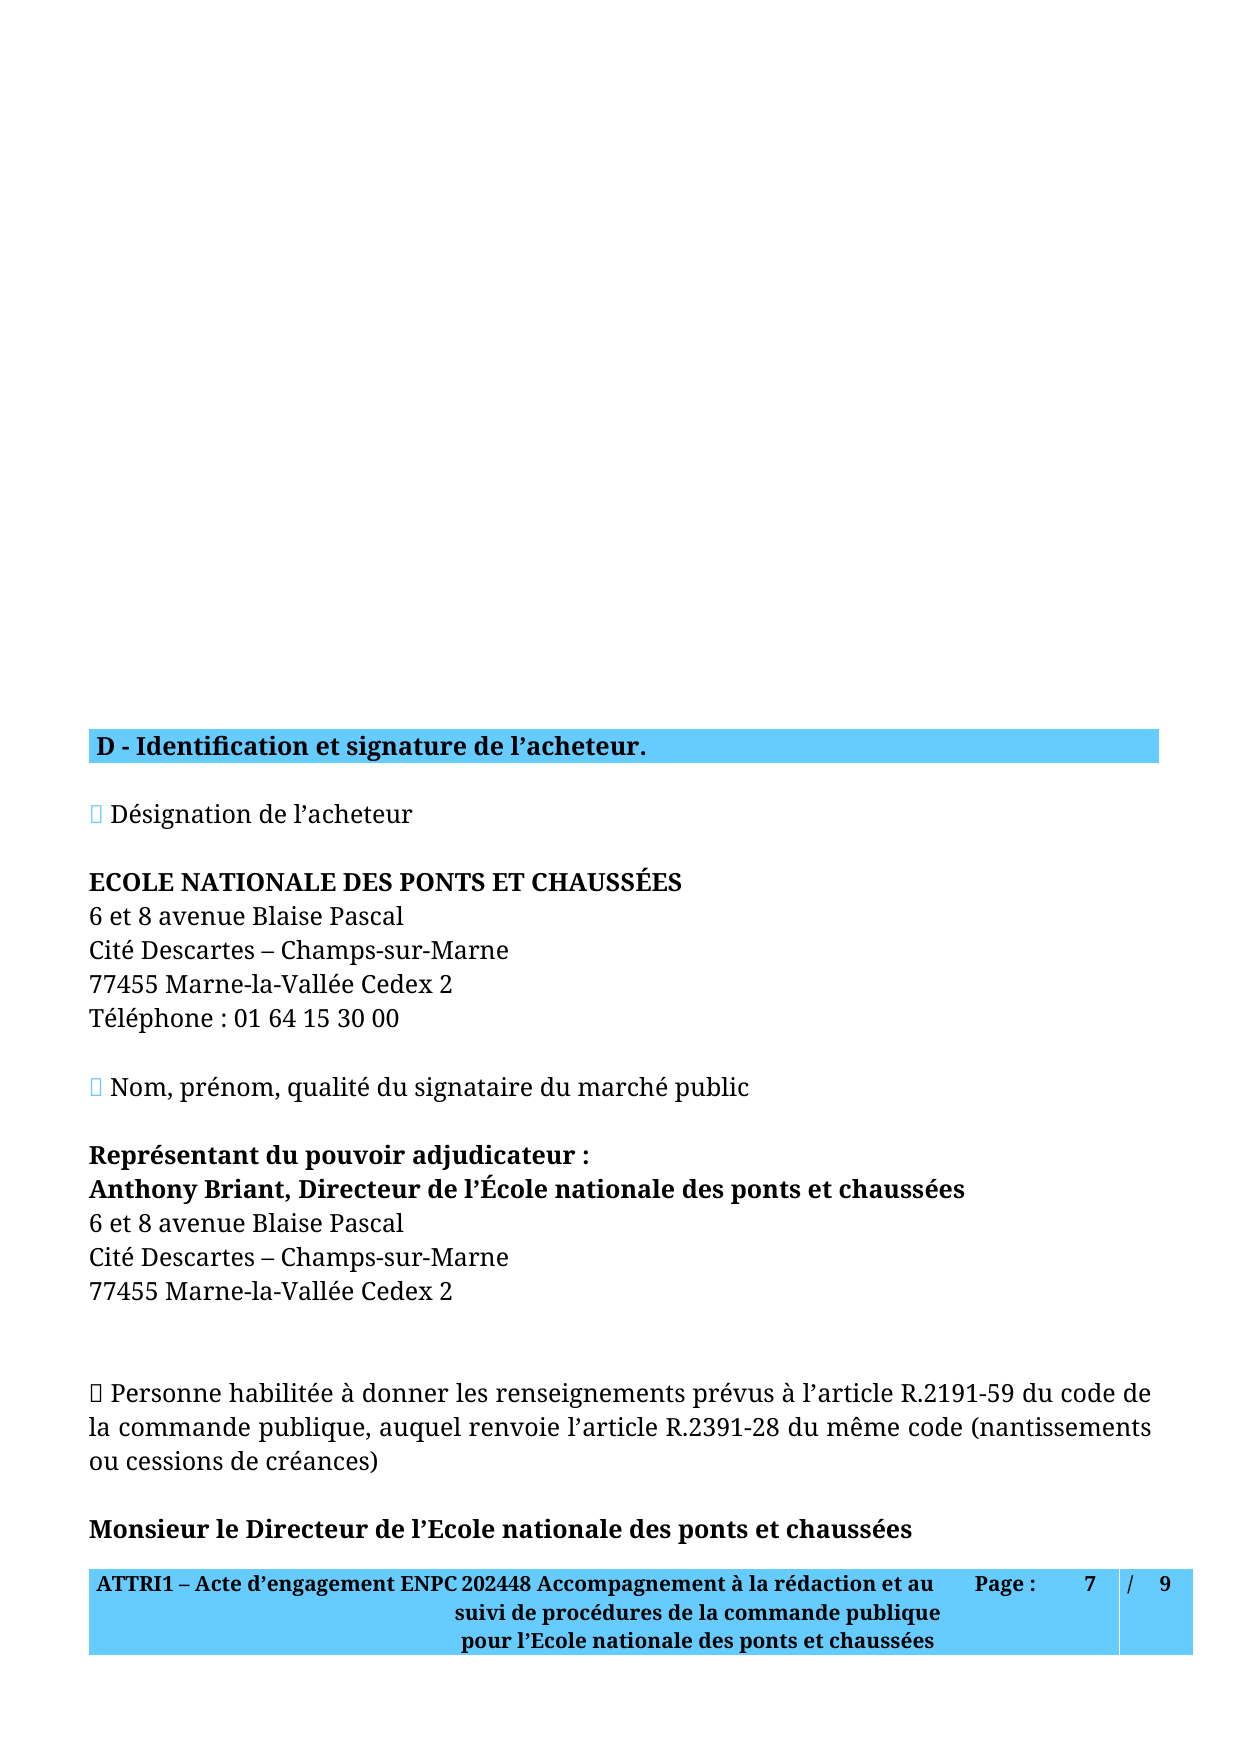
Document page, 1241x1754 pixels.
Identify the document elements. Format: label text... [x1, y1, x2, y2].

text  Nom, prénom, qualité du signataire du marché public [89, 1069, 1152, 1103]
table_header D - Identification et signature de l’acheteur. [89, 729, 1159, 763]
text Cité Descartes – Champs-sur-Marne [89, 1239, 1152, 1273]
list Téléphone : 01 64 15 30 00 [89, 1001, 1152, 1035]
text Anthony Briant, Directeur de l’École nationale des ponts et chaussées [89, 1171, 1152, 1205]
list Ecole Nationale des Ponts et Chaussées [89, 865, 1152, 899]
list 77455 Marne-la-Vallée Cedex 2 [89, 967, 1152, 1001]
list 6 et 8 avenue Blaise Pascal [89, 899, 1152, 933]
list Cité Descartes – Champs-sur-Marne [89, 933, 1152, 967]
text Monsieur le Directeur de l’Ecole nationale des ponts et chaussées [89, 1512, 1152, 1546]
text Représentant du pouvoir adjudicateur : [89, 1137, 1152, 1171]
text 77455 Marne-la-Vallée Cedex 2 [89, 1273, 1152, 1308]
subtitle  Désignation de l’acheteur [89, 797, 1152, 831]
text  Personne habilitée à donner les renseignements prévus à l’article R.2191-59 du code de la commande publique, auquel renvoie l’article R.2391-28 du même code (nantissements ou cessions de créances) [89, 1376, 1152, 1478]
text 6 et 8 avenue Blaise Pascal [89, 1205, 1152, 1239]
